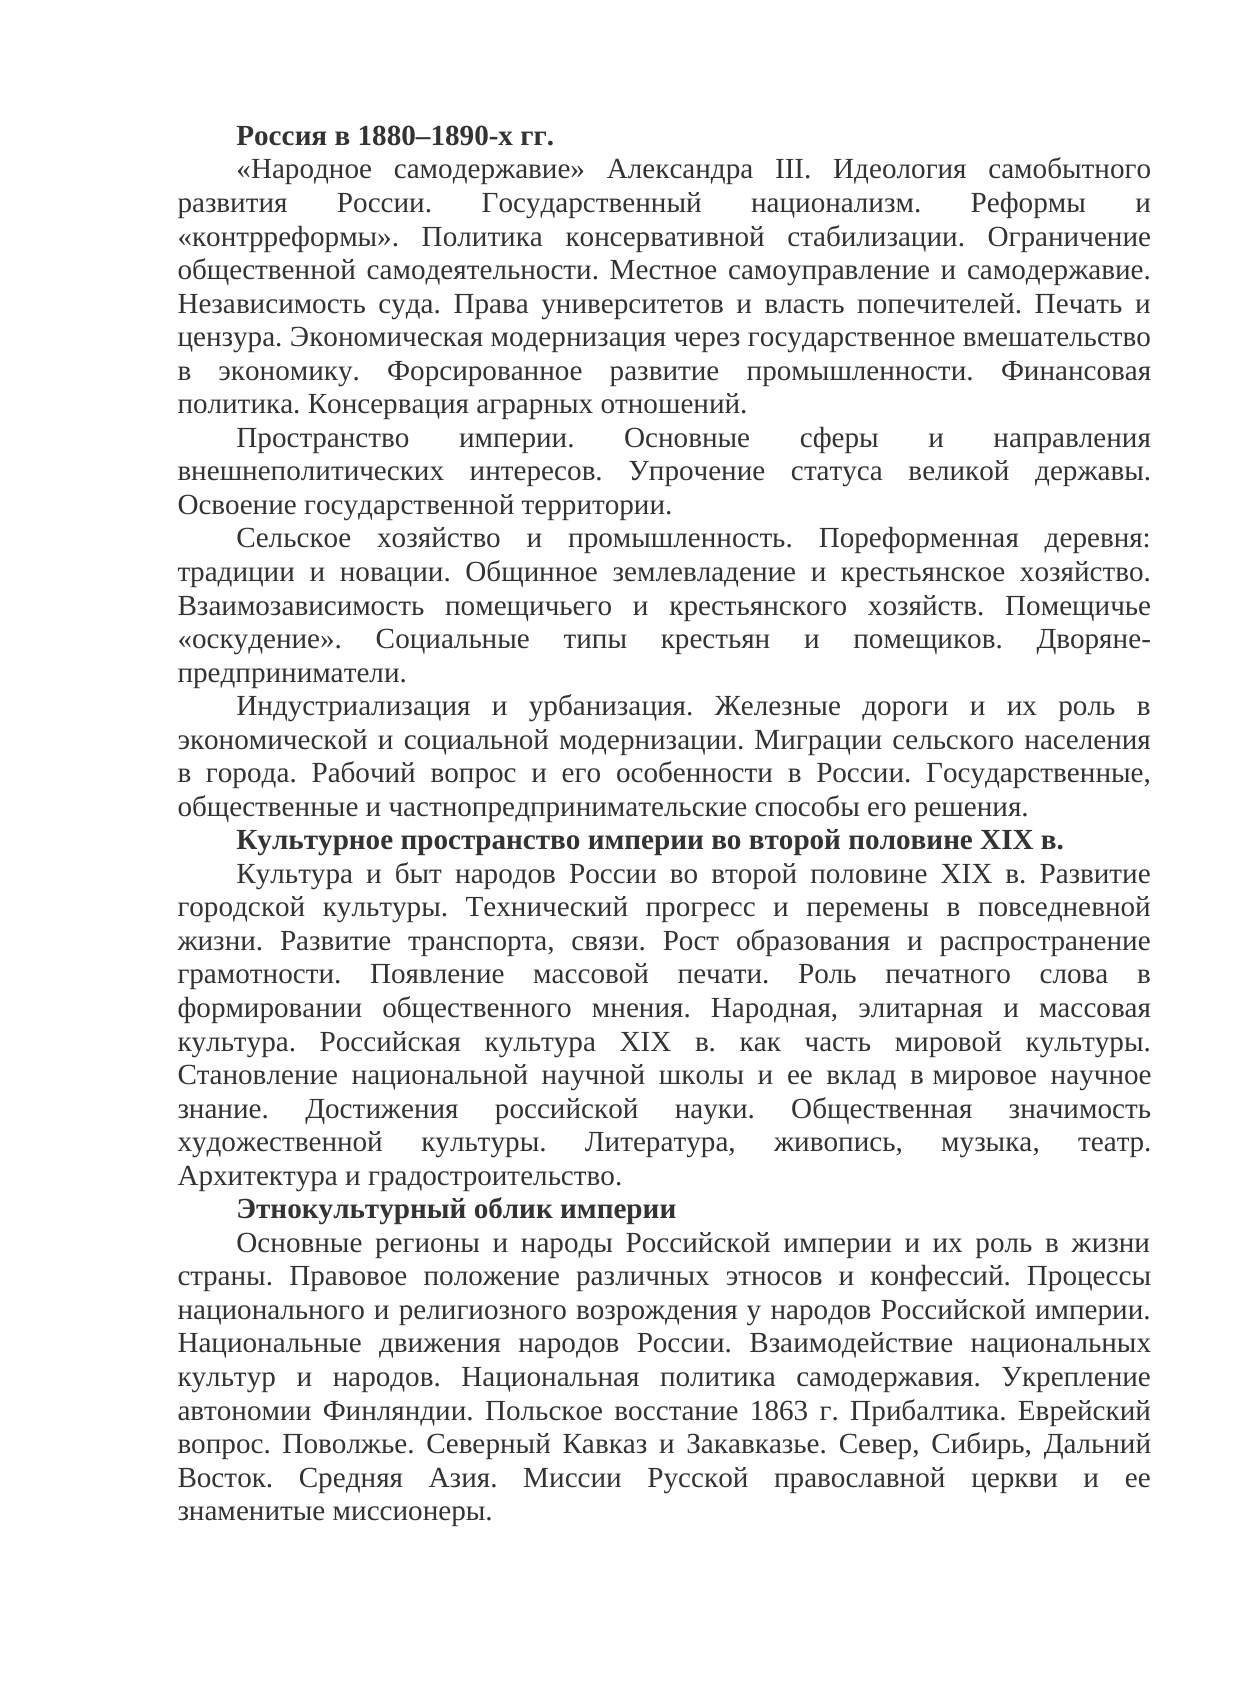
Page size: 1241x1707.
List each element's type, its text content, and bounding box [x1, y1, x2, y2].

text Пространство империи. Основные сферы и направления внешнеполитических интересов. Упрочение статуса великой державы. Освоение государственной территории. [177, 420, 1152, 521]
text Этнокультурный облик империи [177, 1191, 1152, 1225]
text Индустриализация и урбанизация. Железные дороги и их роль в экономической и социальной модернизации. Миграции сельского населения в города. Рабочий вопрос и его особенности в России. Государственные, общественные и частнопредпринимательские способы его решения. [177, 688, 1152, 822]
text Культура и быт народов России во второй половине XIX в. Развитие городской культуры. Технический прогресс и перемены в повседневной жизни. Развитие транспорта, связи. Рост образования и распространение грамотности. Появление массовой печати. Роль печатного слова в формировании общественного мнения. Народная, элитарная и массовая культура. Российская культура XIX в. как часть мировой культуры. Становление национальной научной школы и ее вклад в мировое научное знание. Достижения российской науки. Общественная значимость художественной культуры. Литература, живопись, музыка, театр. Архитектура и градостроительство. [177, 856, 1152, 1191]
text Сельское хозяйство и промышленность. Пореформенная деревня: традиции и новации. Общинное землевладение и крестьянское хозяйство. Взаимозависимость помещичьего и крестьянского хозяйств. Помещичье «оскудение». Социальные типы крестьян и помещиков. Дворяне-предприниматели. [177, 521, 1152, 688]
text «Народное самодержавие» Александра III. Идеология самобытного развития России. Государственный национализм. Реформы и «контрреформы». Политика консервативной стабилизации. Ограничение общественной самодеятельности. Местное самоуправление и самодержавие. Независимость суда. Права университетов и власть попечителей. Печать и цензура. Экономическая модернизация через государственное вмешательство в экономику. Форсированное развитие промышленности. Финансовая политика. Консервация аграрных отношений. [177, 152, 1152, 420]
text Культурное пространство империи во второй половине XIX в. [177, 822, 1152, 856]
text Основные регионы и народы Российской империи и их роль в жизни страны. Правовое положение различных этносов и конфессий. Процессы национального и религиозного возрождения у народов Российской империи. Национальные движения народов России. Взаимодействие национальных культур и народов. Национальная политика самодержавия. Укрепление автономии Финляндии. Польское восстание 1863 г. Прибалтика. Еврейский вопрос. Поволжье. Северный Кавказ и Закавказье. Север, Сибирь, Дальний Восток. Средняя Азия. Миссии Русской православной церкви и ее знаменитые миссионеры. [177, 1225, 1152, 1527]
text Россия в 1880–1890-х гг. [177, 118, 1152, 152]
